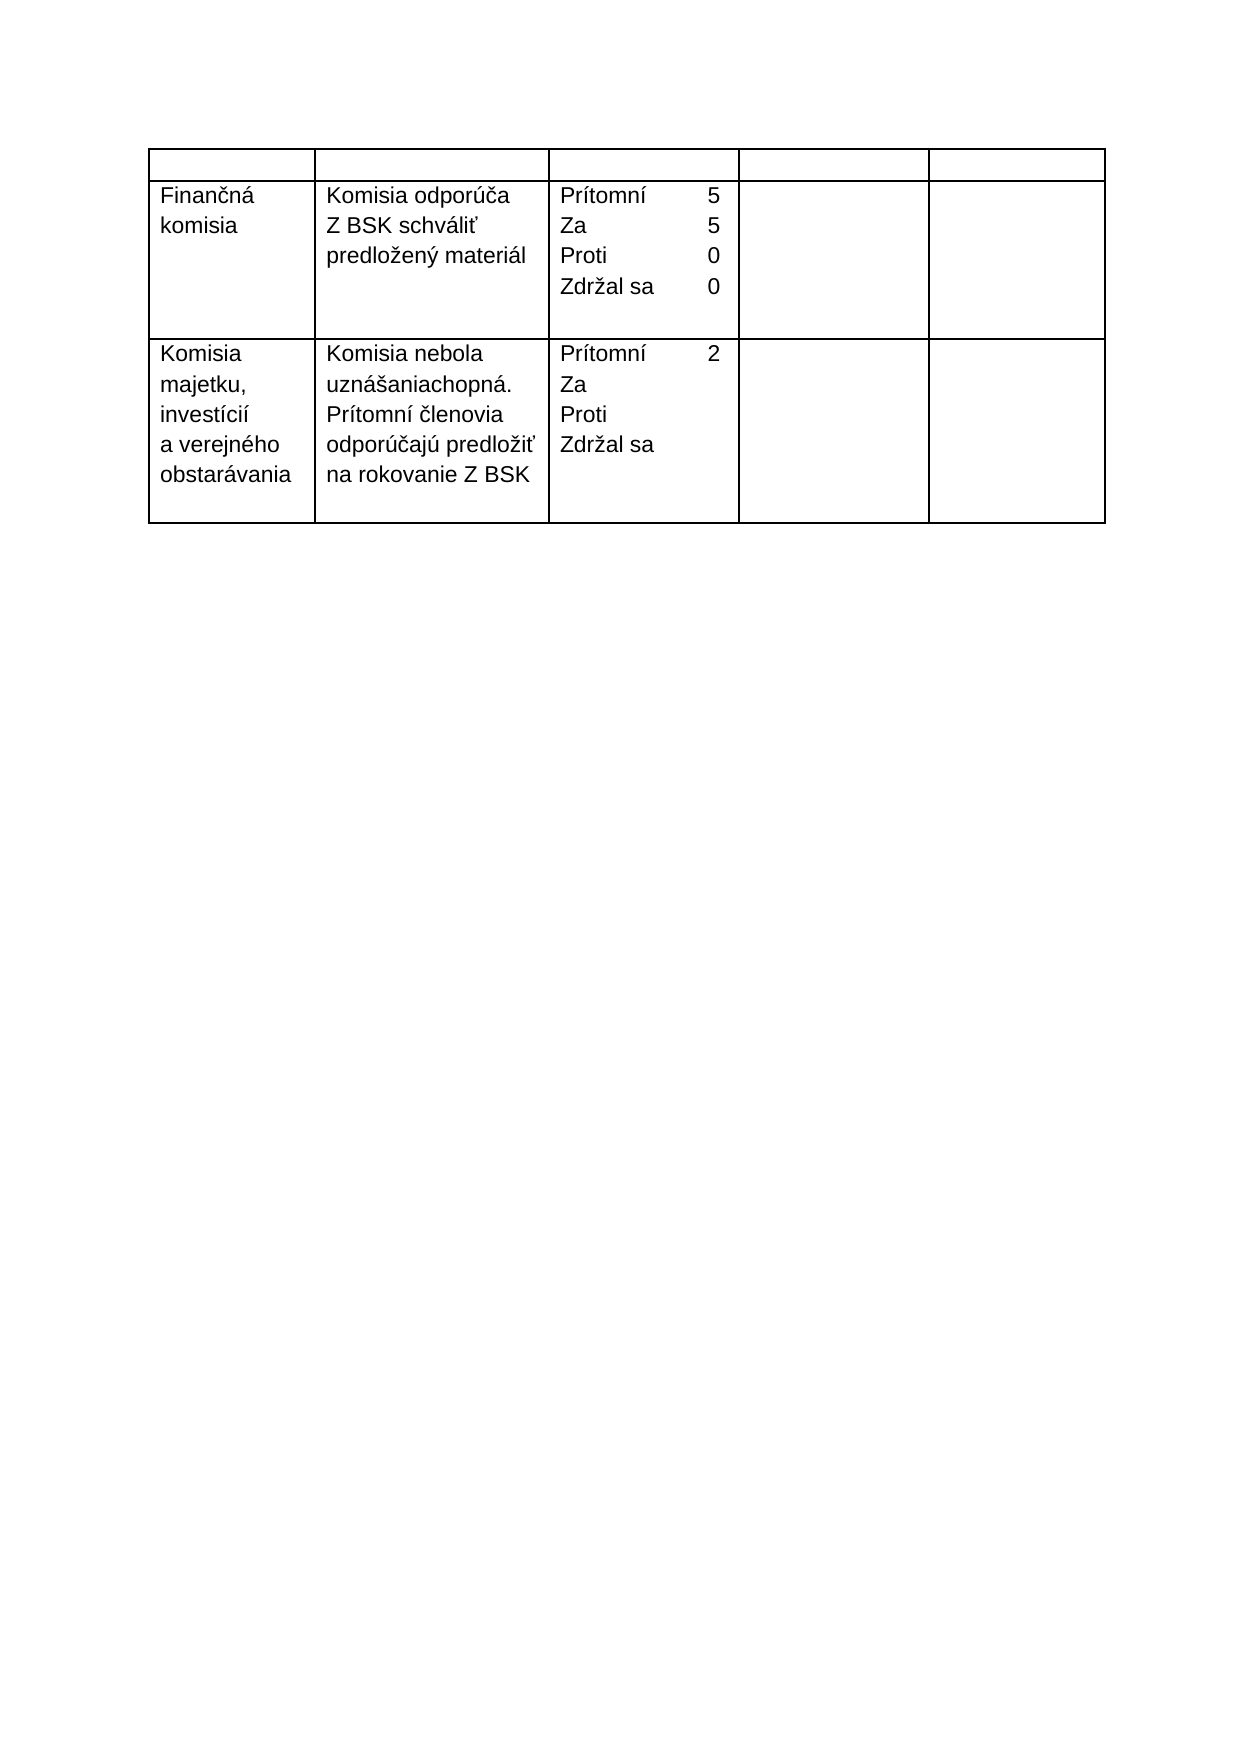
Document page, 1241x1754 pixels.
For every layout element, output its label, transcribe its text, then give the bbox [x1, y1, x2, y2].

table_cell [316, 150, 548, 180]
table_cell Finančná komisia [150, 182, 314, 338]
table_cell Komisia majetku, investícií a verejného obstarávania [150, 340, 314, 522]
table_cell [150, 150, 314, 180]
table_cell Komisia nebola uznášaniachopná. Prítomní členovia odporúčajú predložiť na rokovanie Z BSK [316, 340, 548, 522]
table_cell Prítomní 5 Za 5 Proti 0 Zdržal sa 0 [550, 182, 738, 338]
table_cell Komisia odporúča Z BSK schváliť predložený materiál [316, 182, 548, 338]
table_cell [550, 150, 738, 180]
table_cell [740, 150, 928, 180]
table_cell [740, 340, 928, 522]
table_cell [930, 182, 1104, 338]
table_cell [740, 182, 928, 338]
table_cell [930, 340, 1104, 522]
table_cell [930, 150, 1104, 180]
table_cell Prítomní 2 Za Proti Zdržal sa [550, 340, 738, 522]
